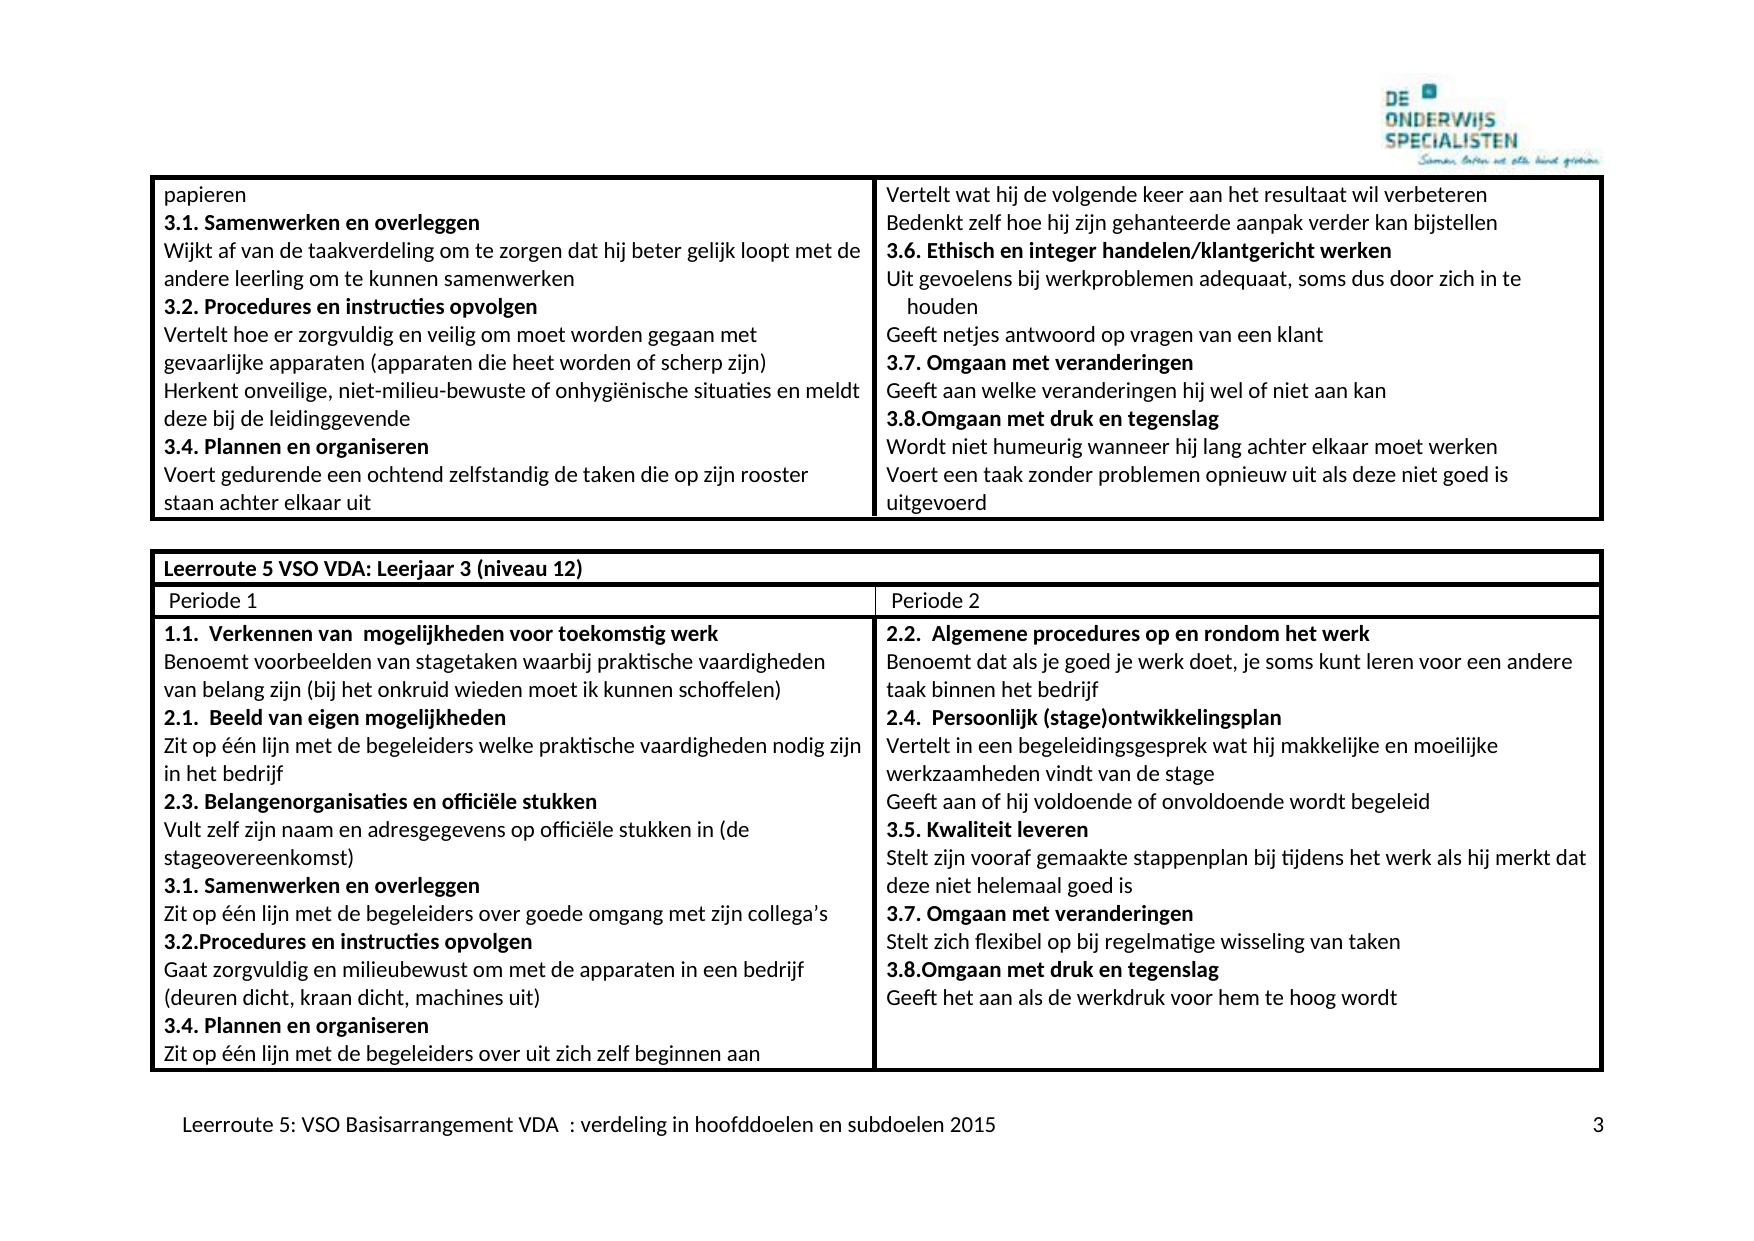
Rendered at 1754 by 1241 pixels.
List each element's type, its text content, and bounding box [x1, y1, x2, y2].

table_cell Periode 1 [155, 587, 875, 614]
picture [1380, 73, 1604, 175]
table_header Leerroute 5 VSO VDA: Leerjaar 3 (niveau 12) [155, 554, 1599, 582]
table_cell Periode 2 [876, 587, 1599, 614]
